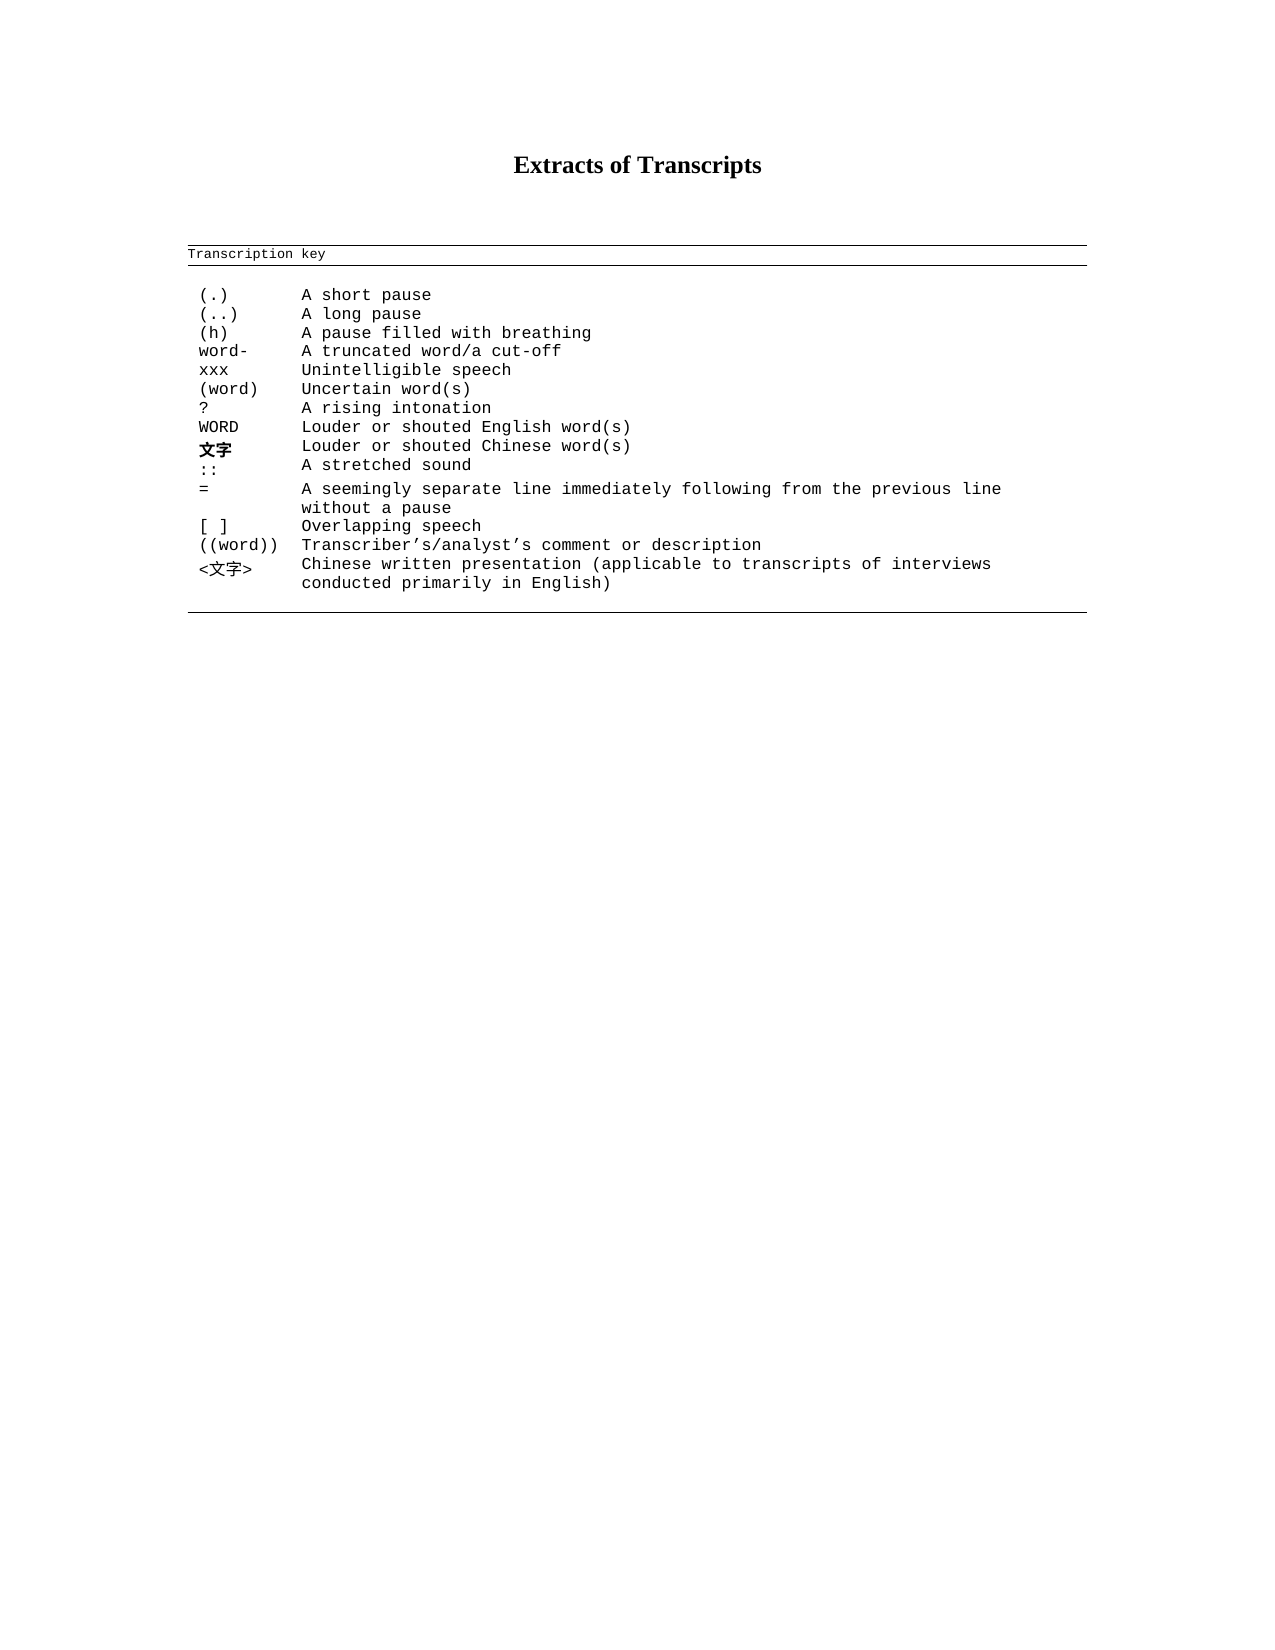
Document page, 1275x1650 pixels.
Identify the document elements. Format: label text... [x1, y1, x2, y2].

table_cell (h) [188, 324, 290, 343]
table_cell A rising intonation Louder or shouted English word(s) Louder or shouted Chinese word(s) A stretched sound [290, 400, 1029, 480]
table_cell = [188, 480, 290, 518]
table_header (.) [188, 286, 290, 305]
table_cell xxx [188, 362, 290, 381]
table_cell Transcriber’s/analyst’s comment or description Chinese written presentation (applicable to transcripts of interviews conducted primarily in English) [290, 537, 1029, 612]
text Extracts of Transcripts [187, 150, 1087, 179]
table_cell Uncertain word(s) [290, 381, 1029, 399]
text Transcription key [187, 246, 1087, 266]
table_cell (word) [188, 381, 290, 399]
table_cell A truncated word/a cut-off [290, 343, 1029, 362]
table_cell ? WORD 文字 :: [188, 400, 290, 480]
table_cell A seemingly separate line immediately following from the previous line without a pause [290, 480, 1029, 518]
table_cell Unintelligible speech [290, 362, 1029, 381]
table_header A short pause [290, 286, 1029, 305]
table_cell ((word)) <文字> [188, 537, 290, 612]
table_cell A long pause [290, 305, 1029, 324]
table_cell [ ] [188, 518, 290, 537]
table_cell Overlapping speech [290, 518, 1029, 537]
table_cell word- [188, 343, 290, 362]
table_cell (..) [188, 305, 290, 324]
table_cell A pause filled with breathing [290, 324, 1029, 343]
